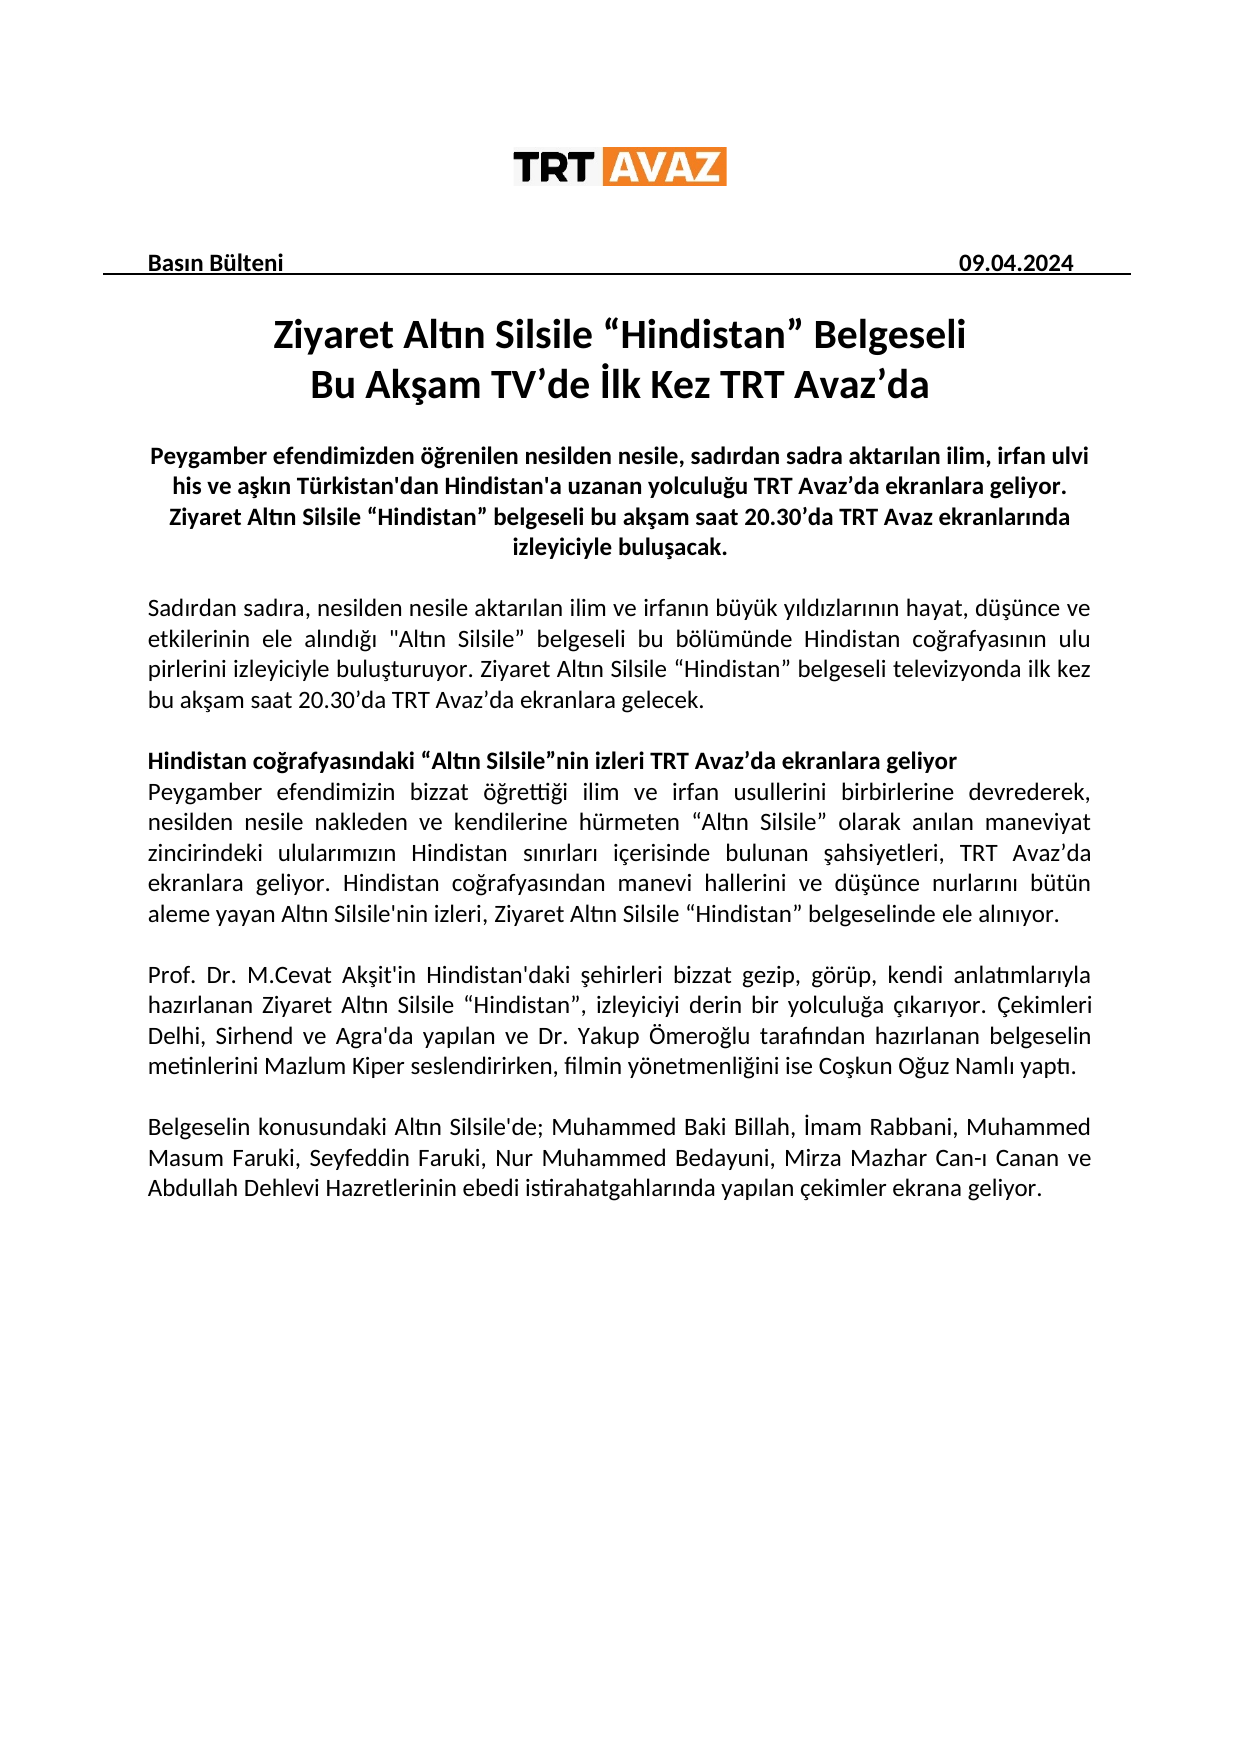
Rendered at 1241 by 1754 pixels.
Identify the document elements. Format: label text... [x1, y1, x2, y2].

text Sadırdan sadıra, nesilden nesile aktarılan ilim ve irfanın büyük yıldızlarının hayat, düşünce ve etkilerinin ele alındığı "Altın Silsile” belgeseli bu bölümünde Hindistan coğrafyasının ulu pirlerini izleyiciyle buluşturuyor. Ziyaret Altın Silsile “Hindistan” belgeseli televizyonda ilk kez bu akşam saat 20.30’da TRT Avaz’da ekranlara gelecek. [148, 592, 1093, 714]
text Bu Akşam TV’de İlk Kez TRT Avaz’da [148, 358, 1093, 409]
text Basın Bülteni 09.04.2024 [148, 247, 1093, 273]
text Prof. Dr. M.Cevat Akşit'in Hindistan'daki şehirleri bizzat gezip, görüp, kendi anlatımlarıyla hazırlanan Ziyaret Altın Silsile “Hindistan”, izleyiciyi derin bir yolculuğa çıkarıyor. Çekimleri Delhi, Sirhend ve Agra'da yapılan ve Dr. Yakup Ömeroğlu tarafından hazırlanan belgeselin metinlerini Mazlum Kiper seslendirirken, filmin yönetmenliğini ise Coşkun Oğuz Namlı yaptı. [148, 959, 1093, 1081]
picture [513, 147, 727, 186]
text Belgeselin konusundaki Altın Silsile'de; Muhammed Baki Billah, İmam Rabbani, Muhammed Masum Faruki, Seyfeddin Faruki, Nur Muhammed Bedayuni, Mirza Mazhar Can-ı Canan ve Abdullah Dehlevi Hazretlerinin ebedi istirahatgahlarında yapılan çekimler ekrana geliyor. [148, 1111, 1093, 1203]
text Ziyaret Altın Silsile “Hindistan” Belgeseli [148, 308, 1093, 358]
text Peygamber efendimizden öğrenilen nesilden nesile, sadırdan sadra aktarılan ilim, irfan ulvi his ve aşkın Türkistan'dan Hindistan'a uzanan yolculuğu TRT Avaz’da ekranlara geliyor. Ziyaret Altın Silsile “Hindistan” belgeseli bu akşam saat 20.30’da TRT Avaz ekranlarında izleyiciyle buluşacak. [148, 440, 1093, 562]
text Hindistan coğrafyasındaki “Altın Silsile”nin izleri TRT Avaz’da ekranlara geliyor [148, 745, 1093, 776]
text Peygamber efendimizin bizzat öğrettiği ilim ve irfan usullerini birbirlerine devrederek, nesilden nesile nakleden ve kendilerine hürmeten “Altın Silsile” olarak anılan maneviyat zincirindeki ulularımızın Hindistan sınırları içerisinde bulunan şahsiyetleri, TRT Avaz’da ekranlara geliyor. Hindistan coğrafyasından manevi hallerini ve düşünce nurlarını bütün aleme yayan Altın Silsile'nin izleri, Ziyaret Altın Silsile “Hindistan” belgeselinde ele alınıyor. [148, 776, 1093, 928]
